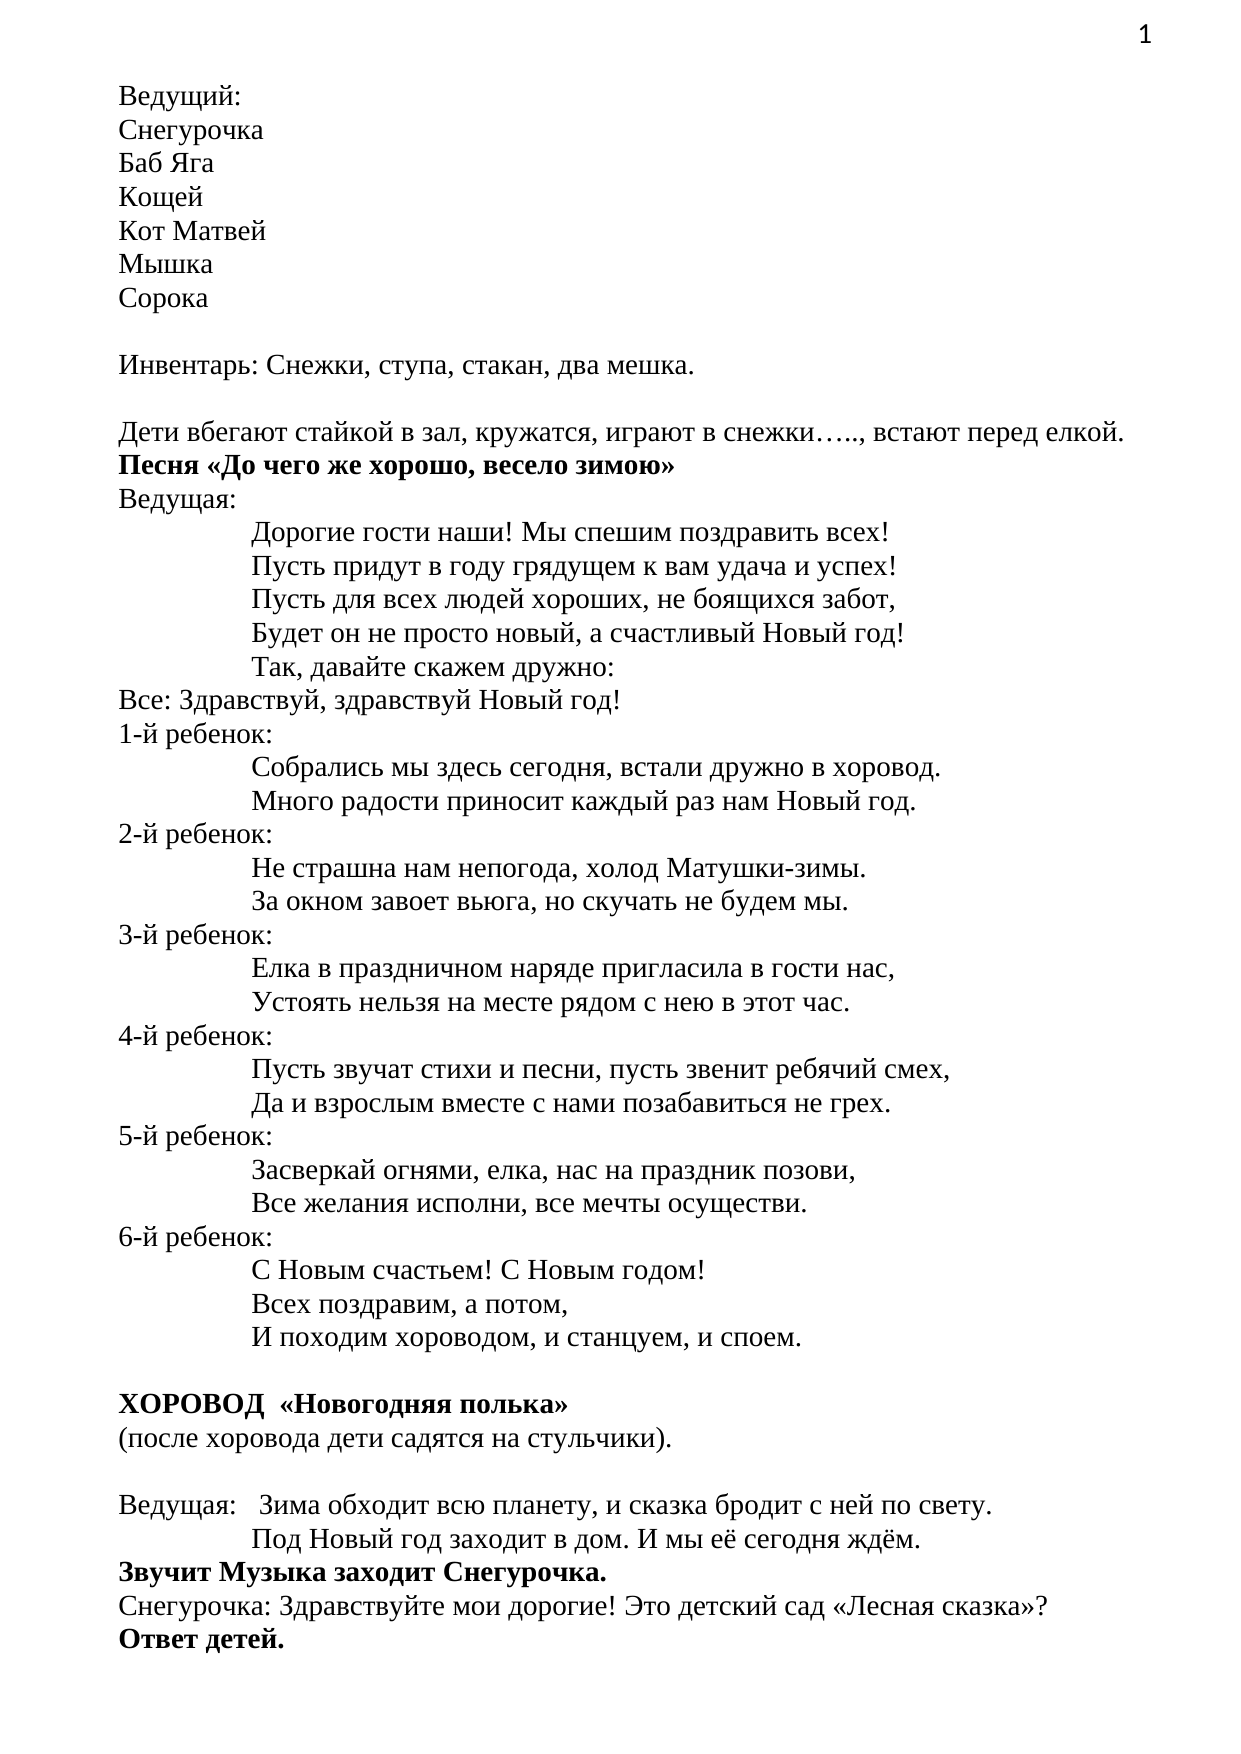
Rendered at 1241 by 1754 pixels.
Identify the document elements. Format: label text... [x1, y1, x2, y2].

text Дорогие гости наши! Мы спешим поздравить всех! [251, 514, 1152, 548]
text Елка в праздничном наряде пригласила в гости нас, [251, 951, 1152, 984]
text Устоять нельзя на месте рядом с нею в этот час. [251, 984, 1152, 1018]
text Ведущая: Зима обходит всю планету, и сказка бродит с ней по свету. [118, 1487, 1152, 1521]
text Много радости приносит каждый раз нам Новый год. [251, 783, 1152, 816]
text Ответ детей. [118, 1621, 1152, 1655]
text Всех поздравим, а потом, [251, 1286, 1152, 1319]
text Ведущий: [118, 78, 1152, 112]
text Песня «До чего же хорошо, весело зимою» [118, 447, 1152, 481]
text (после хоровода дети садятся на стульчики). [118, 1420, 1152, 1454]
text Кот Матвей [118, 213, 1152, 246]
text 1-й ребенок: [118, 716, 1152, 749]
text Пусть придут в году грядущем к вам удача и успех! [251, 548, 1152, 582]
text Так, давайте скажем дружно: [251, 649, 1152, 682]
text Кощей [118, 179, 1152, 213]
text Сорока [118, 280, 1152, 313]
text Собрались мы здесь сегодня, встали дружно в хоровод. [251, 749, 1152, 783]
text Баб Яга [118, 146, 1152, 179]
text Звучит Музыка заходит Снегурочка. [118, 1554, 1152, 1588]
text Засверкай огнями, елка, нас на праздник позови, [251, 1152, 1152, 1185]
text И походим хороводом, и станцуем, и споем. [251, 1319, 1152, 1353]
text Инвентарь: Снежки, ступа, стакан, два мешка. [118, 347, 1152, 380]
text Все: Здравствуй, здравствуй Новый год! [118, 682, 1152, 716]
text Ведущая: [118, 481, 1152, 514]
text Да и взрослым вместе с нами позабавиться не грех. [251, 1085, 1152, 1118]
text Будет он не просто новый, а счастливый Новый год! [251, 615, 1152, 649]
text 6-й ребенок: [118, 1219, 1152, 1252]
text Все желания исполни, все мечты осуществи. [251, 1185, 1152, 1219]
text 2-й ребенок: [118, 816, 1152, 850]
text 5-й ребенок: [118, 1118, 1152, 1152]
text С Новым счастьем! С Новым годом! [251, 1252, 1152, 1286]
text Не страшна нам непогода, холод Матушки-зимы. [251, 850, 1152, 883]
text Мышка [118, 246, 1152, 280]
text Дети вбегают стайкой в зал, кружатся, играют в снежки….., встают перед елкой. [118, 414, 1152, 447]
text Снегурочка: Здравствуйте мои дорогие! Это детский сад «Лесная сказка»? [118, 1588, 1152, 1621]
text 3-й ребенок: [118, 917, 1152, 951]
text За окном завоет вьюга, но скучать не будем мы. [251, 883, 1152, 917]
text Пусть для всех людей хороших, не боящихся забот, [251, 582, 1152, 615]
text Снегурочка [118, 112, 1152, 146]
text Под Новый год заходит в дом. И мы её сегодня ждём. [251, 1521, 1152, 1554]
text 4-й ребенок: [118, 1018, 1152, 1051]
text Пусть звучат стихи и песни, пусть звенит ребячий смех, [251, 1051, 1152, 1085]
text ХОРОВОД «Новогодняя полька» [118, 1387, 1152, 1420]
